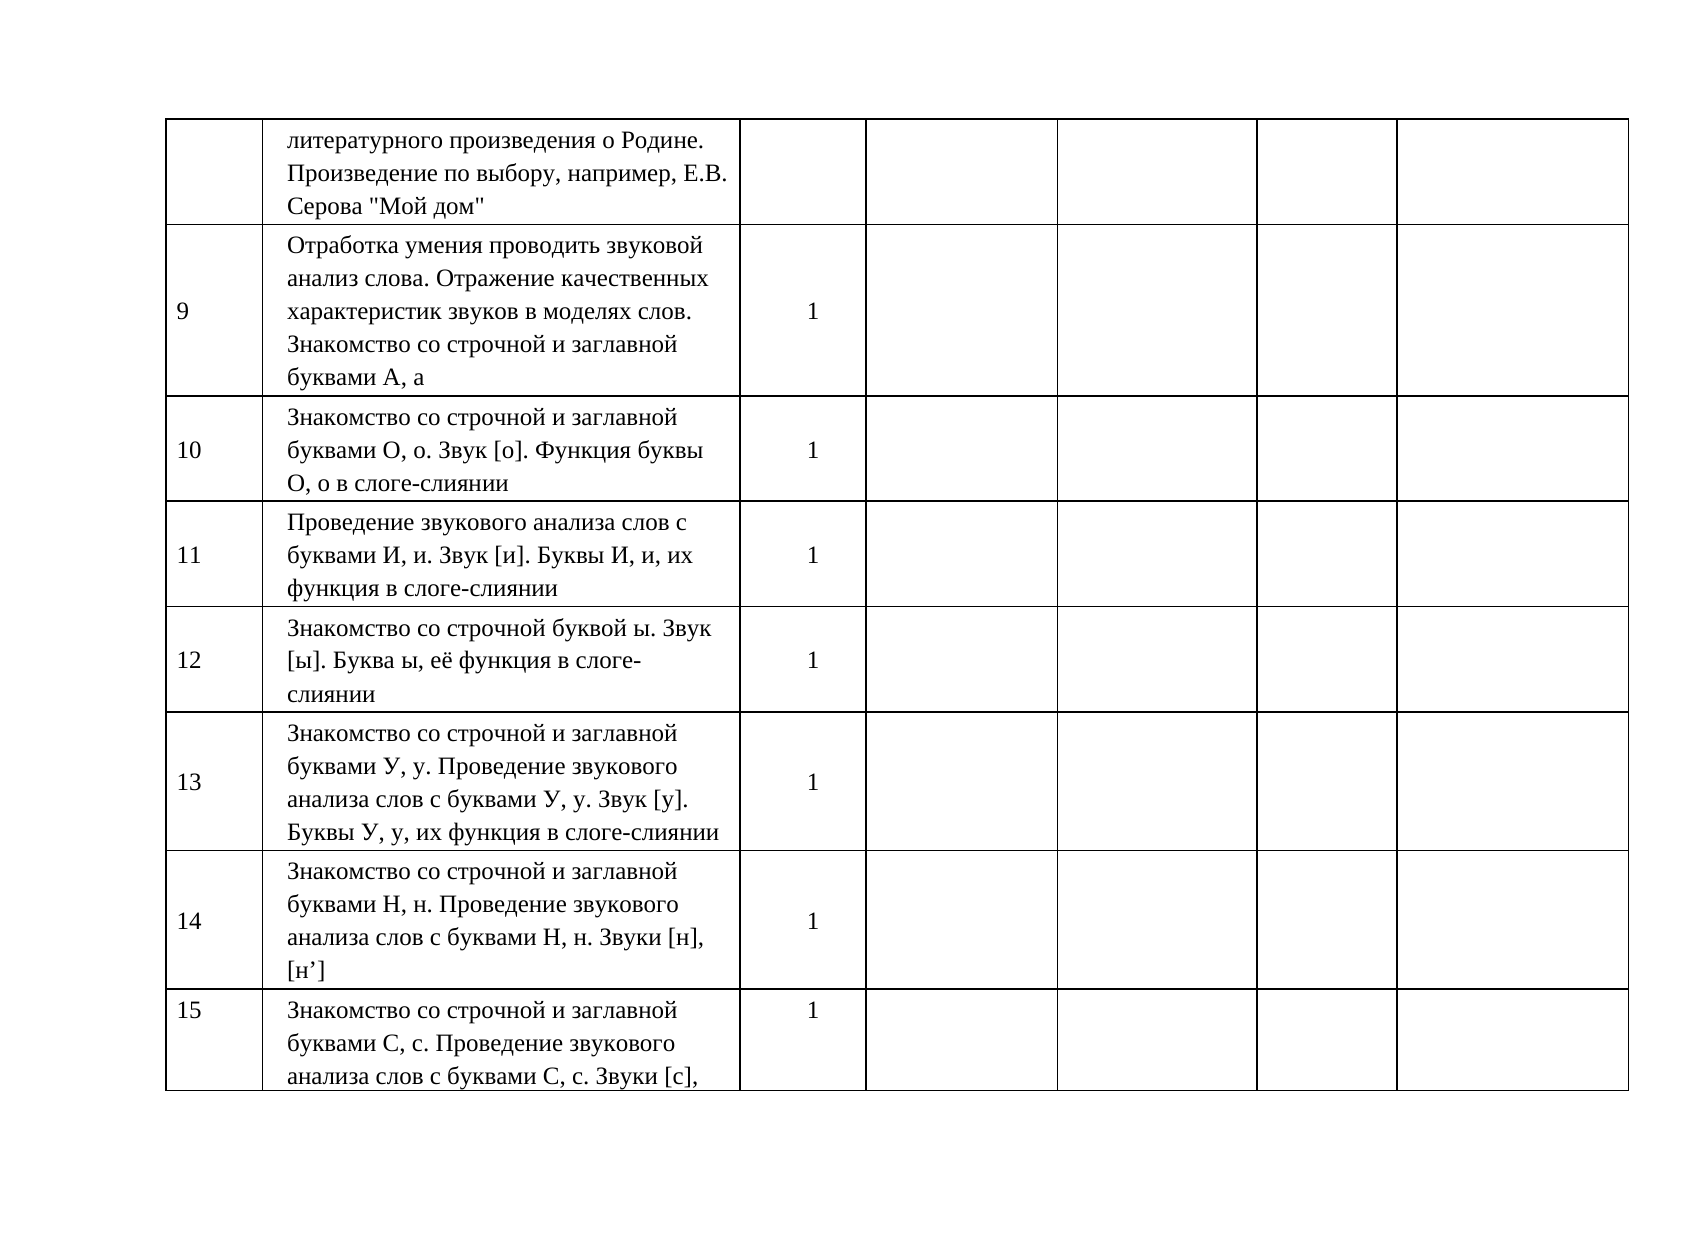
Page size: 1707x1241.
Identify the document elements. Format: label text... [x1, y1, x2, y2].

table_cell [1258, 502, 1396, 606]
table_cell 1 [741, 851, 865, 988]
table_cell [1258, 397, 1396, 500]
table_cell 1 [741, 713, 865, 850]
table_cell 1 [741, 502, 865, 606]
table_cell [1398, 607, 1628, 711]
table_cell [867, 607, 1057, 711]
table_cell [1258, 120, 1396, 223]
table_cell 1 [741, 225, 865, 395]
table_cell Знакомство со строчной и заглавной буквами Н, н. Проведение звукового анализа слов с буквами Н, н. Звуки [н], [н’] [263, 851, 739, 988]
table_cell [867, 397, 1057, 500]
table_cell [1058, 851, 1256, 988]
table_cell Знакомство со строчной и заглавной буквами У, у. Проведение звукового анализа слов с буквами У, у. Звук [у]. Буквы У, у, их функция в слоге-слиянии [263, 713, 739, 850]
table_cell [867, 502, 1057, 606]
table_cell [263, 120, 739, 223]
table_cell 14 [167, 851, 262, 988]
table_cell [867, 713, 1057, 850]
table_cell [1398, 397, 1628, 500]
table_cell [867, 225, 1057, 395]
table_cell 1 [741, 397, 865, 500]
table_cell [1398, 225, 1628, 395]
table_cell 13 [167, 713, 262, 850]
table_cell 8 [167, 120, 262, 223]
table_cell [867, 851, 1057, 988]
table_cell [1058, 225, 1256, 395]
table_cell [867, 120, 1057, 223]
table_cell [1058, 120, 1256, 223]
table_cell [1258, 225, 1396, 395]
table_cell [1398, 502, 1628, 606]
table_cell [1258, 713, 1396, 850]
table_cell 9 [167, 225, 262, 395]
table_cell [1258, 990, 1396, 1090]
table_cell 10 [167, 397, 262, 500]
table_cell Отработка умения проводить звуковой анализ слова. Отражение качественных характеристик звуков в моделях слов. Знакомство со строчной и заглавной буквами А, а [263, 225, 739, 395]
table_cell [1398, 851, 1628, 988]
table_cell [1398, 120, 1628, 223]
table_cell Знакомство со строчной буквой ы. Звук [ы]. Буква ы, её функция в слоге-слиянии [263, 607, 739, 711]
table_cell [1058, 502, 1256, 606]
table_cell 11 [167, 502, 262, 606]
table_cell [867, 990, 1057, 1090]
table_cell Проведение звукового анализа слов с буквами И, и. Звук [и]. Буквы И, и, их функция в слоге-слиянии [263, 502, 739, 606]
table_cell Знакомство со строчной и заглавной буквами О, о. Звук [о]. Функция буквы О, о в слоге-слиянии [263, 397, 739, 500]
table_cell [1058, 713, 1256, 850]
table_cell [1258, 607, 1396, 711]
table_cell 12 [167, 607, 262, 711]
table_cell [263, 990, 739, 1090]
table_cell [1258, 851, 1396, 988]
table_cell [1058, 990, 1256, 1090]
table_cell 1 [741, 120, 865, 223]
table_cell 15 [167, 990, 262, 1090]
table_cell 1 [741, 990, 865, 1090]
table_cell [1398, 713, 1628, 850]
table_cell [1398, 990, 1628, 1090]
table_cell [1058, 607, 1256, 711]
table_cell [1058, 397, 1256, 500]
table_cell 1 [741, 607, 865, 711]
